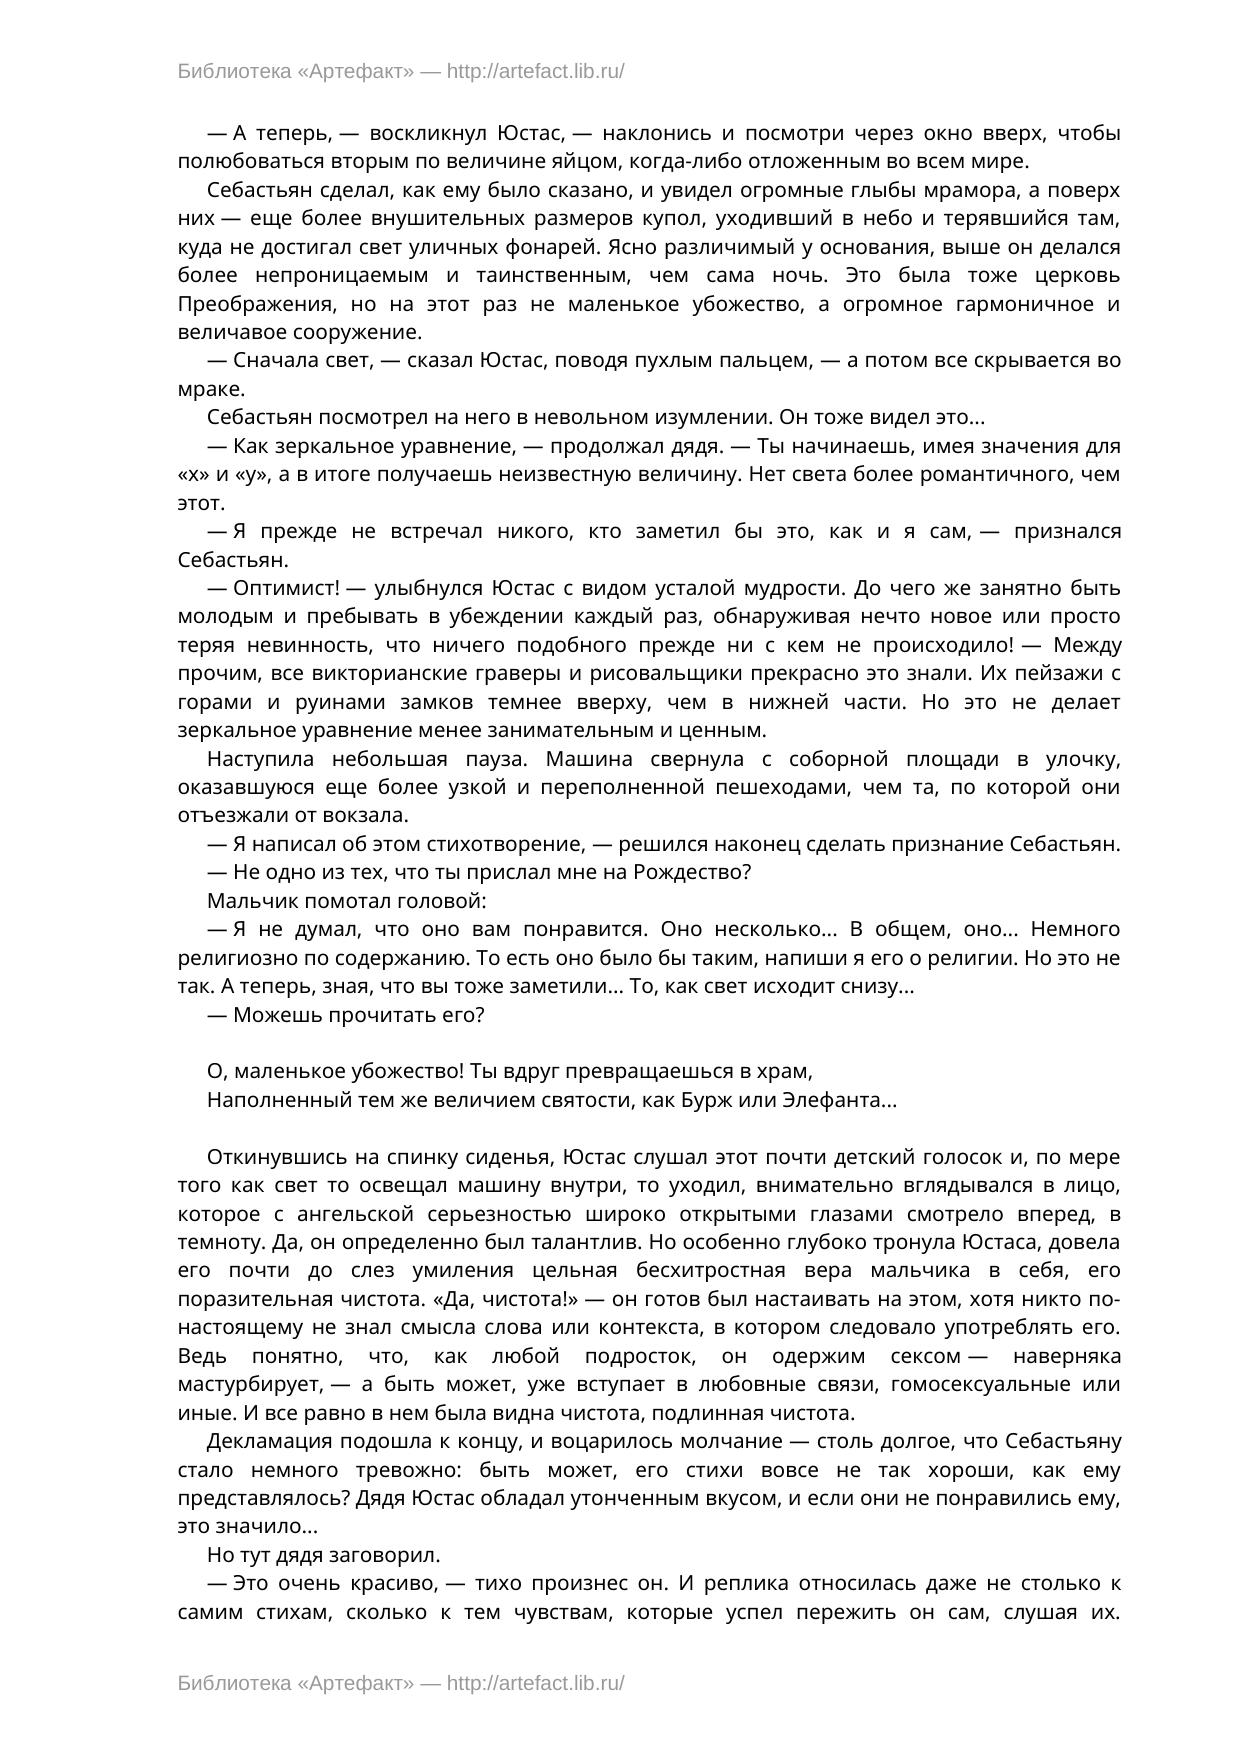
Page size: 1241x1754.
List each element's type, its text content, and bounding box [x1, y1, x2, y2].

text — Сначала свет, — сказал Юстас, поводя пухлым пальцем, — а потом все скрывается во мраке. [177, 346, 1122, 402]
text Себастьян сделал, как ему было сказано, и увидел огромные глыбы мрамора, а поверх них — еще более внушительных размеров купол, уходивший в небо и терявшийся там, куда не достигал свет уличных фонарей. Ясно различимый у основания, выше он делался более непроницаемым и таинственным, чем сама ночь. Это была тоже церковь Преображения, но на этот раз не маленькое убожество, а огромное гармоничное и величавое сооружение. [177, 175, 1122, 346]
text — А теперь, — воскликнул Юстас, — наклонись и посмотри через окно вверх, чтобы полюбоваться вторым по величине яйцом, когда-либо отложенным во всем мире. [177, 118, 1122, 175]
text О, маленькое убожество! Ты вдруг превращаешься в храм, [177, 1057, 1122, 1085]
text Себастьян посмотрел на него в невольном изумлении. Он тоже видел это... [177, 402, 1122, 431]
text Мальчик помотал головой: [177, 886, 1122, 914]
text Откинувшись на спинку сиденья, Юстас слушал этот почти детский голосок и, по мере того как свет то освещал машину внутри, то уходил, внимательно вглядывался в лицо, которое с ангельской серьезностью широко открытыми глазами смотрело вперед, в темноту. Да, он определенно был талантлив. Но особенно глубоко тронула Юстаса, довела его почти до слез умиления цельная бесхитростная вера мальчика в себя, его поразительная чистота. «Да, чистота!» — он готов был настаивать на этом, хотя никто по-настоящему не знал смысла слова или контекста, в котором следовало употреблять его. Ведь понятно, что, как любой подросток, он одержим сексом — наверняка мастурбирует, — а быть может, уже вступает в любовные связи, гомосексуальные или иные. И все равно в нем была видна чистота, подлинная чистота. [177, 1142, 1122, 1426]
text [177, 1568, 1122, 1625]
text Декламация подошла к концу, и воцарилось молчание — столь долгое, что Себастьяну стало немного тревожно: быть может, его стихи вовсе не так хороши, как ему представлялось? Дядя Юстас обладал утонченным вкусом, и если они не понравились ему, это значило... [177, 1426, 1122, 1540]
text Наступила небольшая пауза. Машина свернула с соборной площади в улочку, оказавшуюся еще более узкой и переполненной пешеходами, чем та, по которой они отъезжали от вокзала. [177, 744, 1122, 829]
text Но тут дядя заговорил. [177, 1540, 1122, 1568]
text — Я не думал, что оно вам понравится. Оно несколько... В общем, оно... Немного религиозно по содержанию. То есть оно было бы таким, напиши я его о религии. Но это не так. А теперь, зная, что вы тоже заметили... То, как свет исходит снизу... [177, 914, 1122, 1000]
text — Не одно из тех, что ты прислал мне на Рождество? [177, 857, 1122, 886]
text — Можешь прочитать его? [177, 1000, 1122, 1028]
text — Я прежде не встречал никого, кто заметил бы это, как и я сам, — признался Себастьян. [177, 516, 1122, 573]
text — Как зеркальное уравнение, — продолжал дядя. — Ты начинаешь, имея значения для «x» и «у», а в итоге получаешь неизвестную величину. Нет света более романтичного, чем этот. [177, 431, 1122, 516]
text Наполненный тем же величием святости, как Бурж или Элефанта... [177, 1085, 1122, 1113]
text — Я написал об этом стихотворение, — решился наконец сделать признание Себастьян. [177, 829, 1122, 857]
text — Оптимист! — улыбнулся Юстас с видом усталой мудрости. До чего же занятно быть молодым и пребывать в убеждении каждый раз, обнаруживая нечто новое или просто теряя невинность, что ничего подобного прежде ни с кем не происходило! — Между прочим, все викторианские граверы и рисовальщики прекрасно это знали. Их пейзажи с горами и руинами замков темнее вверху, чем в нижней части. Но это не делает зеркальное уравнение менее занимательным и ценным. [177, 573, 1122, 744]
